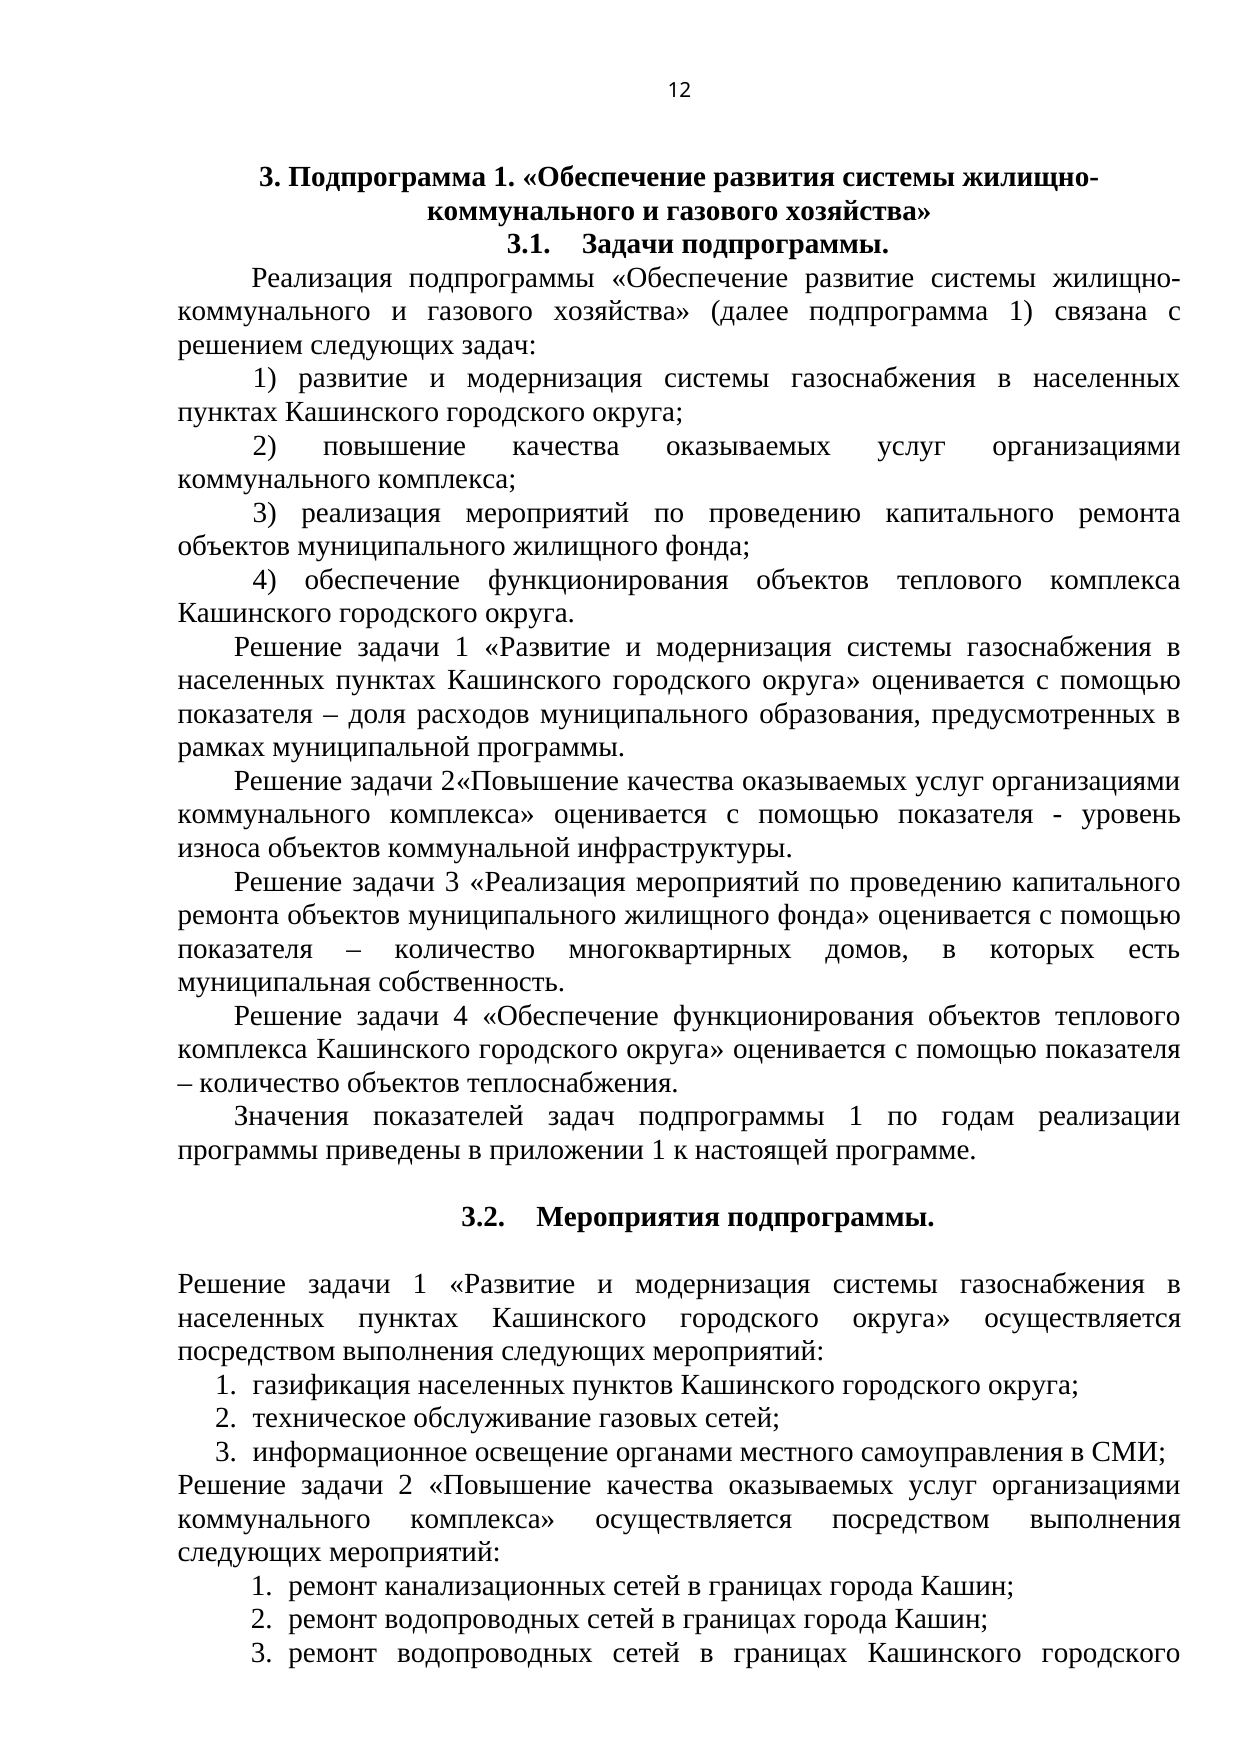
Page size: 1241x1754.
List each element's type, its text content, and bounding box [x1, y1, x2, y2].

text 3. Подпрограмма 1. «Обеспечение развития системы жилищно-коммунального и газового хозяйства» [177, 159, 1181, 226]
text Решение задачи 4 «Обеспечение функционирования объектов теплового комплекса Кашинского городского округа» оценивается с помощью показателя – количество объектов теплоснабжения. [177, 998, 1181, 1098]
list информационное освещение органами местного самоуправления в СМИ; [215, 1434, 1181, 1467]
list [251, 1635, 1181, 1669]
text 1) развитие и модернизация системы газоснабжения в населенных пунктах Кашинского городского округа; [177, 361, 1181, 428]
text 4) обеспечение функционирования объектов теплового комплекса Кашинского городского округа. [177, 562, 1181, 629]
text Решение задачи 2«Повышение качества оказываемых услуг организациями коммунального комплекса» оценивается с помощью показателя - уровень износа объектов коммунальной инфраструктуры. [177, 763, 1181, 864]
text Решение задачи 3 «Реализация мероприятий по проведению капитального ремонта объектов муниципального жилищного фонда» оценивается с помощью показателя – количество многоквартирных домов, в которых есть муниципальная собственность. [177, 864, 1181, 998]
text 3) реализация мероприятий по проведению капитального ремонта объектов муниципального жилищного фонда; [177, 495, 1181, 562]
list газификация населенных пунктов Кашинского городского округа; [215, 1367, 1181, 1400]
text Реализация подпрограммы «Обеспечение развитие системы жилищно-коммунального и газового хозяйства» (далее подпрограмма 1) связана с решением следующих задач: [177, 260, 1181, 361]
list Задачи подпрограммы. [215, 226, 1181, 260]
text 2) повышение качества оказываемых услуг организациями коммунального комплекса; [177, 428, 1181, 495]
text Решение задачи 1 «Развитие и модернизация системы газоснабжения в населенных пунктах Кашинского городского округа» осуществляется посредством выполнения следующих мероприятий: [177, 1266, 1181, 1367]
text Решение задачи 2 «Повышение качества оказываемых услуг организациями коммунального комплекса» осуществляется посредством выполнения следующих мероприятий: [177, 1467, 1181, 1568]
text Значения показателей задач подпрограммы 1 по годам реализации программы приведены в приложении 1 к настоящей программе. [177, 1098, 1181, 1166]
list ремонт водопроводных сетей в границах города Кашин; [251, 1602, 1181, 1635]
text Решение задачи 1 «Развитие и модернизация системы газоснабжения в населенных пунктах Кашинского городского округа» оценивается с помощью показателя – доля расходов муниципального образования, предусмотренных в рамках муниципальной программы. [177, 629, 1181, 763]
list ремонт канализационных сетей в границах города Кашин; [251, 1568, 1181, 1602]
list Мероприятия подпрограммы. [215, 1199, 1181, 1233]
list техническое обслуживание газовых сетей; [215, 1400, 1181, 1434]
